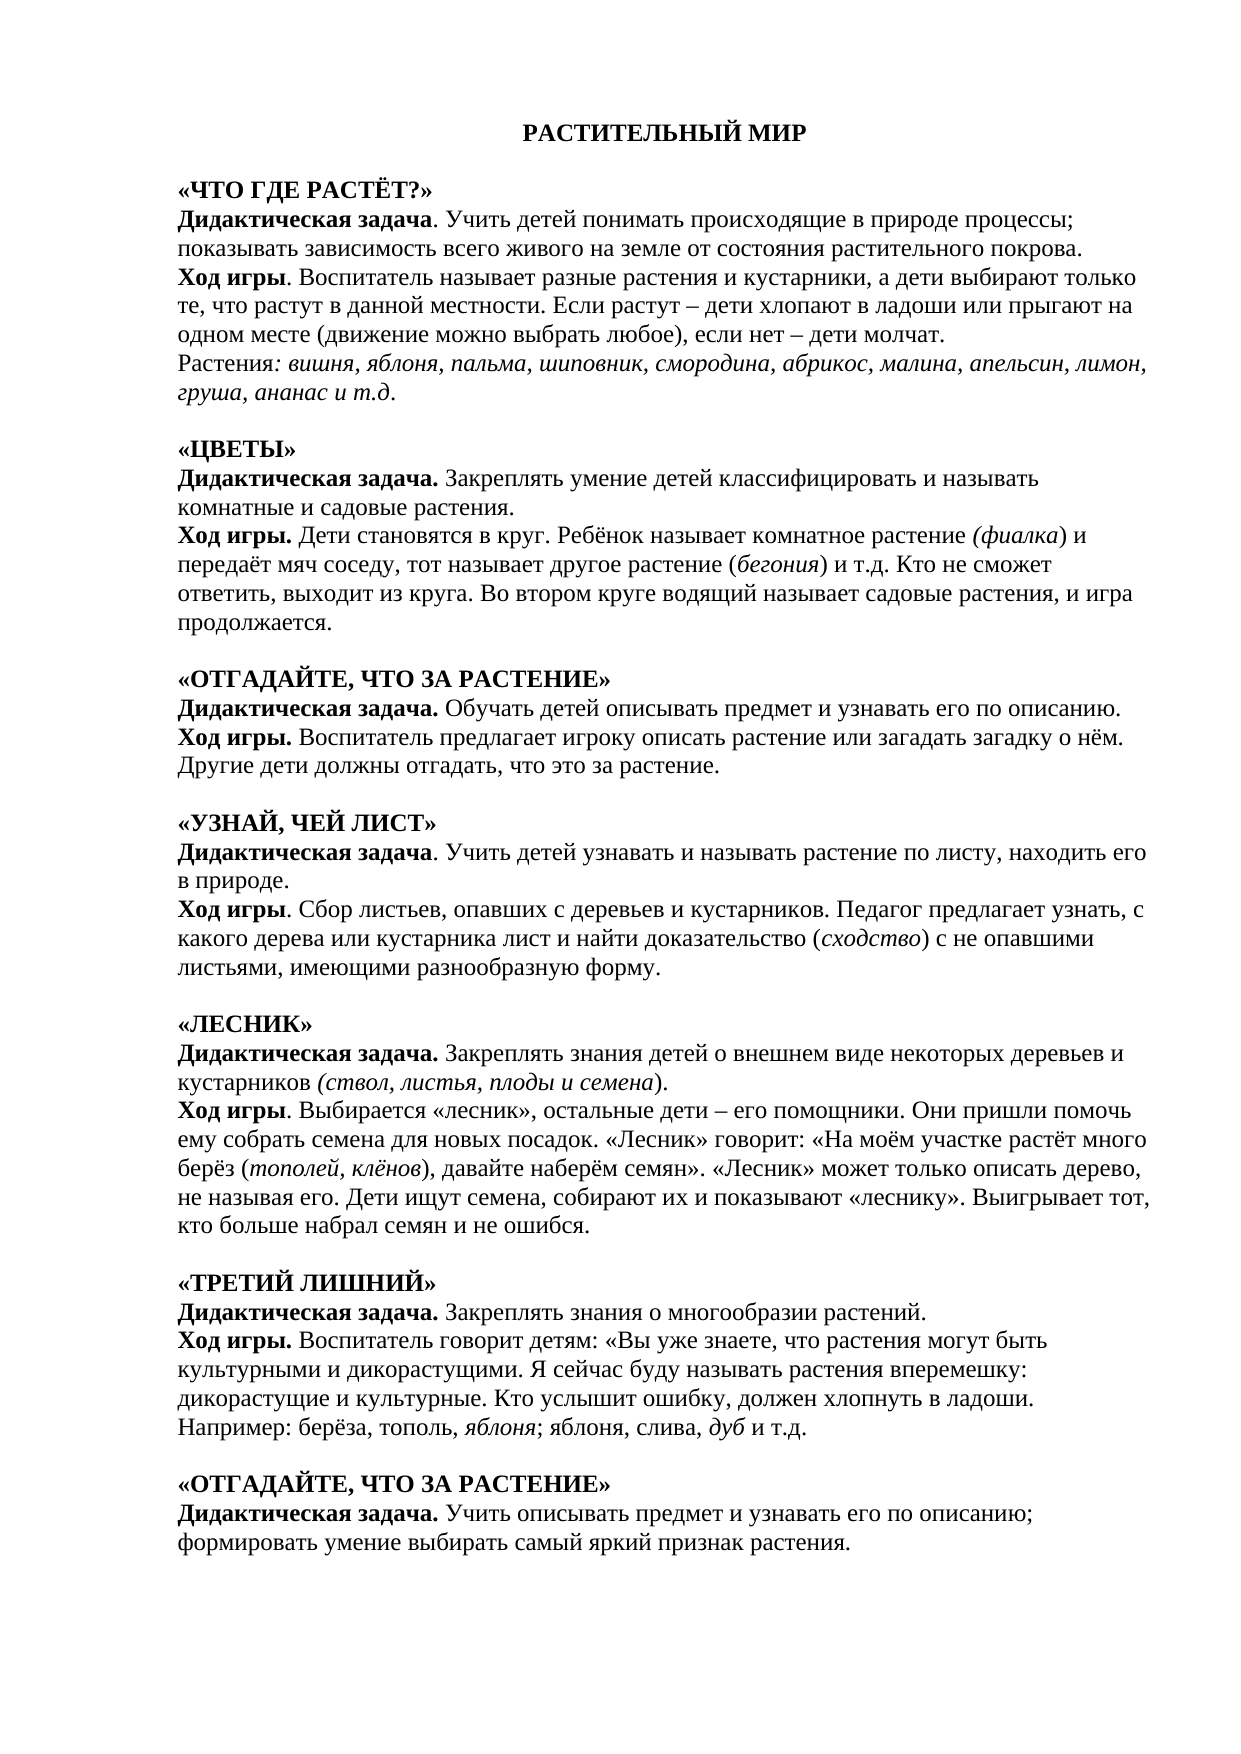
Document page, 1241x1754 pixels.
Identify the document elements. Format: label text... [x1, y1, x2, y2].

text Дидактическая задача. Учить детей понимать происходящие в природе процессы; показывать зависимость всего живого на земле от состояния растительного покрова. [177, 204, 1152, 262]
text «ОТГАДАЙТЕ, ЧТО ЗА РАСТЕНИЕ» [177, 1469, 1152, 1498]
text Растения: вишня, яблоня, пальма, шиповник, смородина, абрикос, малина, апельсин, лимон, груша, ананас и т.д. [177, 348, 1152, 406]
text «УЗНАЙ, ЧЕЙ ЛИСТ» [177, 808, 1152, 837]
text «ТРЕТИЙ ЛИШНИЙ» [177, 1268, 1152, 1297]
text «ЦВЕТЫ» [177, 434, 1152, 463]
text Дидактическая задача. Учить описывать предмет и узнавать его по описанию; формировать умение выбирать самый яркий признак растения. [177, 1498, 1152, 1556]
text Дидактическая задача. Обучать детей описывать предмет и узнавать его по описанию. [177, 693, 1152, 722]
text Дидактическая задача. Учить детей узнавать и называть растение по листу, находить его в природе. [177, 837, 1152, 894]
text Ход игры. Сбор листьев, опавших с деревьев и кустарников. Педагог предлагает узнать, с какого дерева или кустарника лист и найти доказательство (сходство) с не опавшими листьями, имеющими разнообразную форму. [177, 894, 1152, 981]
text РАСТИТЕЛЬНЫЙ МИР [177, 118, 1152, 147]
text Ход игры. Воспитатель называет разные растения и кустарники, а дети выбирают только те, что растут в данной местности. Если растут – дети хлопают в ладоши или прыгают на одном месте (движение можно выбрать любое), если нет – дети молчат. [177, 262, 1152, 348]
text Ход игры. Дети становятся в круг. Ребёнок называет комнатное растение (фиалка) и передаёт мяч соседу, тот называет другое растение (бегония) и т.д. Кто не сможет ответить, выходит из круга. Во втором круге водящий называет садовые растения, и игра продолжается. [177, 521, 1152, 636]
text Дидактическая задача. Закреплять знания детей о внешнем виде некоторых деревьев и кустарников (ствол, листья, плоды и семена). [177, 1038, 1152, 1096]
text «ЧТО ГДЕ РАСТЁТ?» [177, 176, 1152, 204]
text «ОТГАДАЙТЕ, ЧТО ЗА РАСТЕНИЕ» [177, 664, 1152, 693]
text Дидактическая задача. Закреплять умение детей классифицировать и называть комнатные и садовые растения. [177, 463, 1152, 521]
text Ход игры. Воспитатель предлагает игроку описать растение или загадать загадку о нём. Другие дети должны отгадать, что это за растение. [177, 722, 1152, 779]
text Дидактическая задача. Закреплять знания о многообразии растений. [177, 1297, 1152, 1326]
text «ЛЕСНИК» [177, 1009, 1152, 1038]
text Ход игры. Воспитатель говорит детям: «Вы уже знаете, что растения могут быть культурными и дикорастущими. Я сейчас буду называть растения вперемешку: дикорастущие и культурные. Кто услышит ошибку, должен хлопнуть в ладоши. Например: берёза, тополь, яблоня; яблоня, слива, дуб и т.д. [177, 1326, 1152, 1441]
text Ход игры. Выбирается «лесник», остальные дети – его помощники. Они пришли помочь ему собрать семена для новых посадок. «Лесник» говорит: «На моём участке растёт много берёз (тополей, клёнов), давайте наберём семян». «Лесник» может только описать дерево, не называя его. Дети ищут семена, собирают их и показывают «леснику». Выигрывает тот, кто больше набрал семян и не ошибся. [177, 1096, 1152, 1239]
